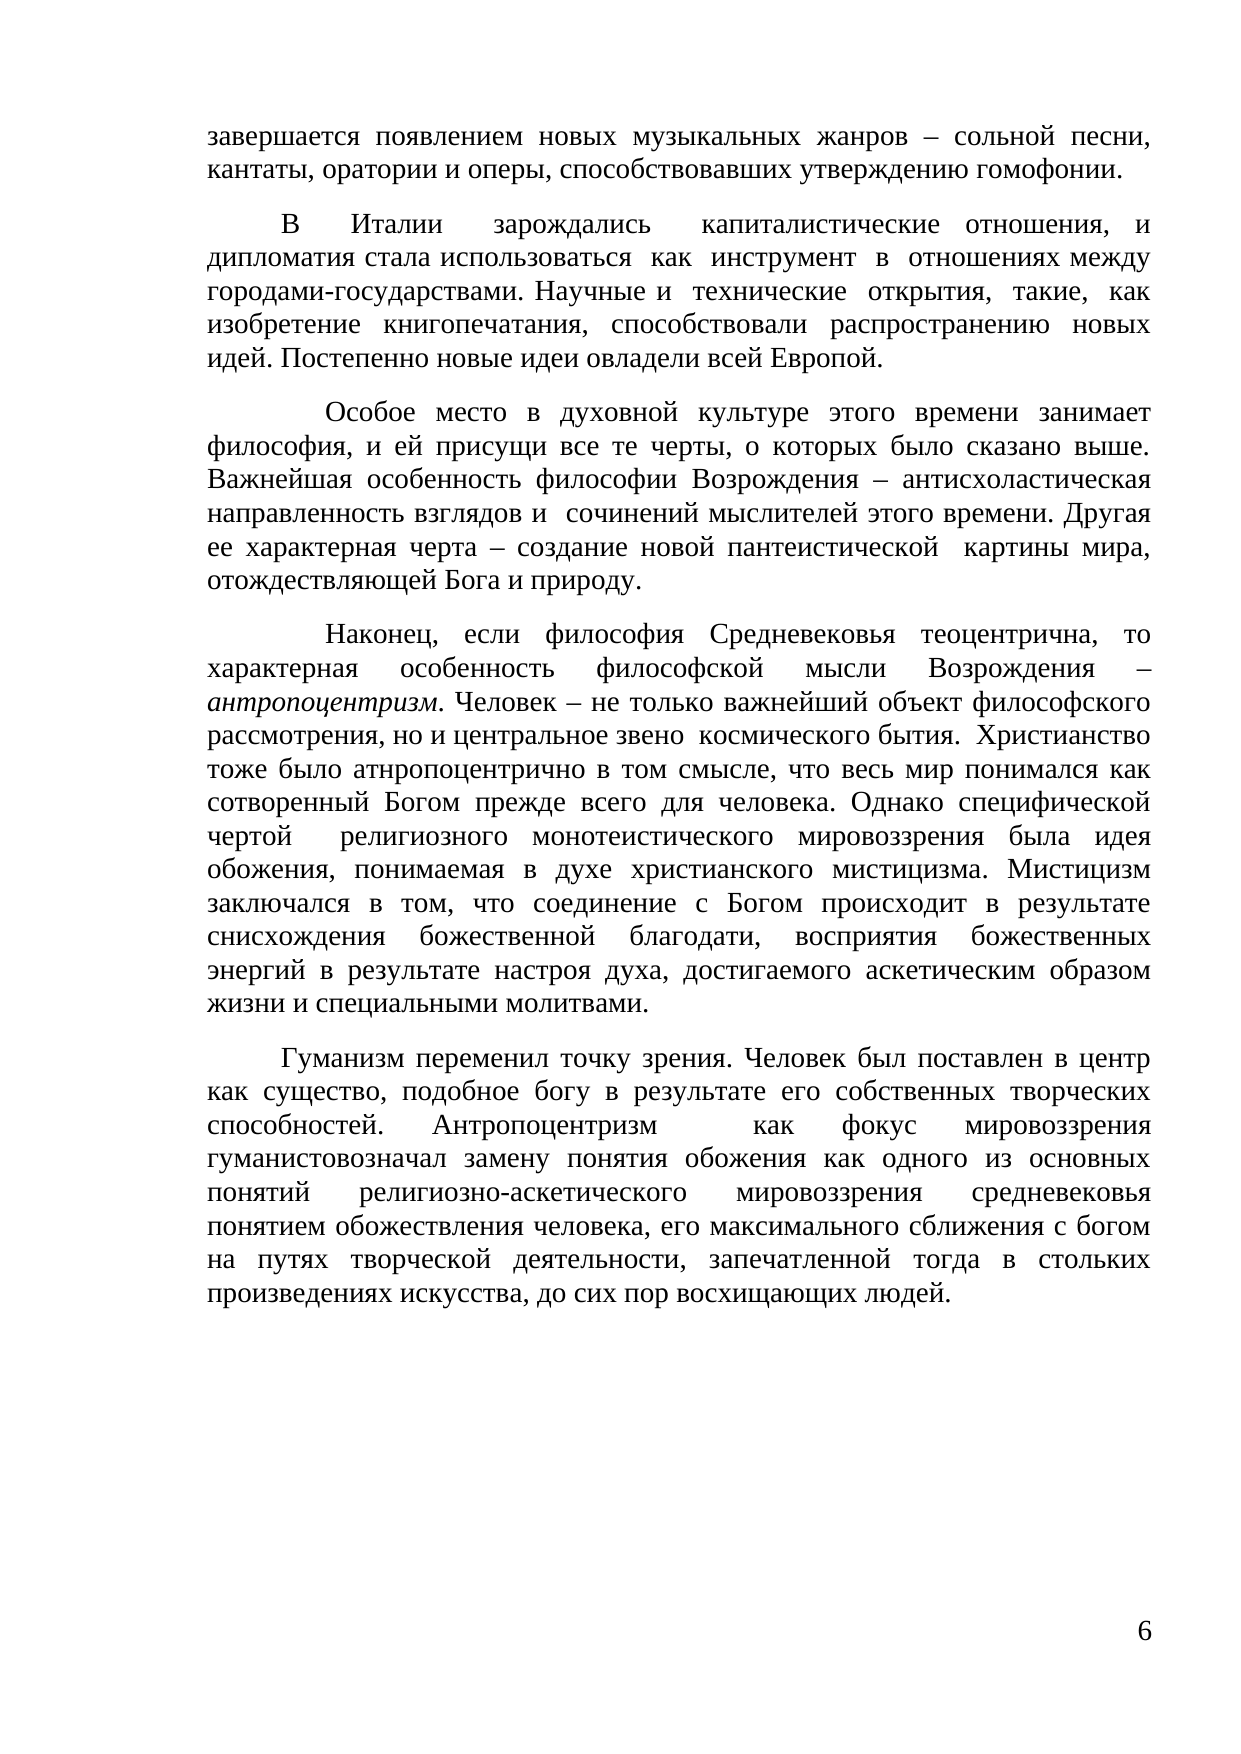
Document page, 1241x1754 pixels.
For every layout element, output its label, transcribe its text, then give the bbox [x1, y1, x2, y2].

text Особое место в духовной культуре этого времени занимает философия, и ей присущи все те черты, о которых было сказано выше. Важнейшая особенность философии Возрождения – антисхоластическая направленность взглядов и сочинений мыслителей этого времени. Другая ее характерная черта – создание новой пантеистической картины мира, отождествляющей Бога и природу. [207, 394, 1152, 596]
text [207, 118, 1152, 185]
text Гуманизм переменил точку зрения. Человек был поставлен в центр как существо, подобное богу в результате его собственных творческих способностей. Антропоцентризм как фокус мировоззрения гуманистовозначал замену понятия обожения как одного из основных понятий религиозно-аскетического мировоззрения средневековья понятием обожествления человека, его максимального сближения с богом на путях творческой деятельности, запечатленной тогда в стольких произведениях искусства, до сих пор восхищающих людей. [207, 1040, 1152, 1308]
text Наконец, если философия Средневековья теоцентрична, то характерная особенность философской мысли Возрождения – антропоцентризм. Человек – не только важнейший объект философского рассмотрения, но и центральное звено космического бытия. Христианство тоже было атнропоцентрично в том смысле, что весь мир понимался как сотворенный Богом прежде всего для человека. Однако специфической чертой религиозного монотеистического мировоззрения была идея обожения, понимаемая в духе христианского мистицизма. Мистицизм заключался в том, что соединение с Богом происходит в результате снисхождения божественной благодати, восприятия божественных энергий в результате настроя духа, достигаемого аскетическим образом жизни и специальными молитвами. [207, 617, 1152, 1019]
text В Италии зарождались капиталистические отношения, и дипломатия стала использоваться как инструмент в отношениях между городами-государствами. Научные и технические открытия, такие, как изобретение книгопечатания, способствовали распространению новых идей. Постепенно новые идеи овладели всей Европой. [207, 206, 1152, 374]
